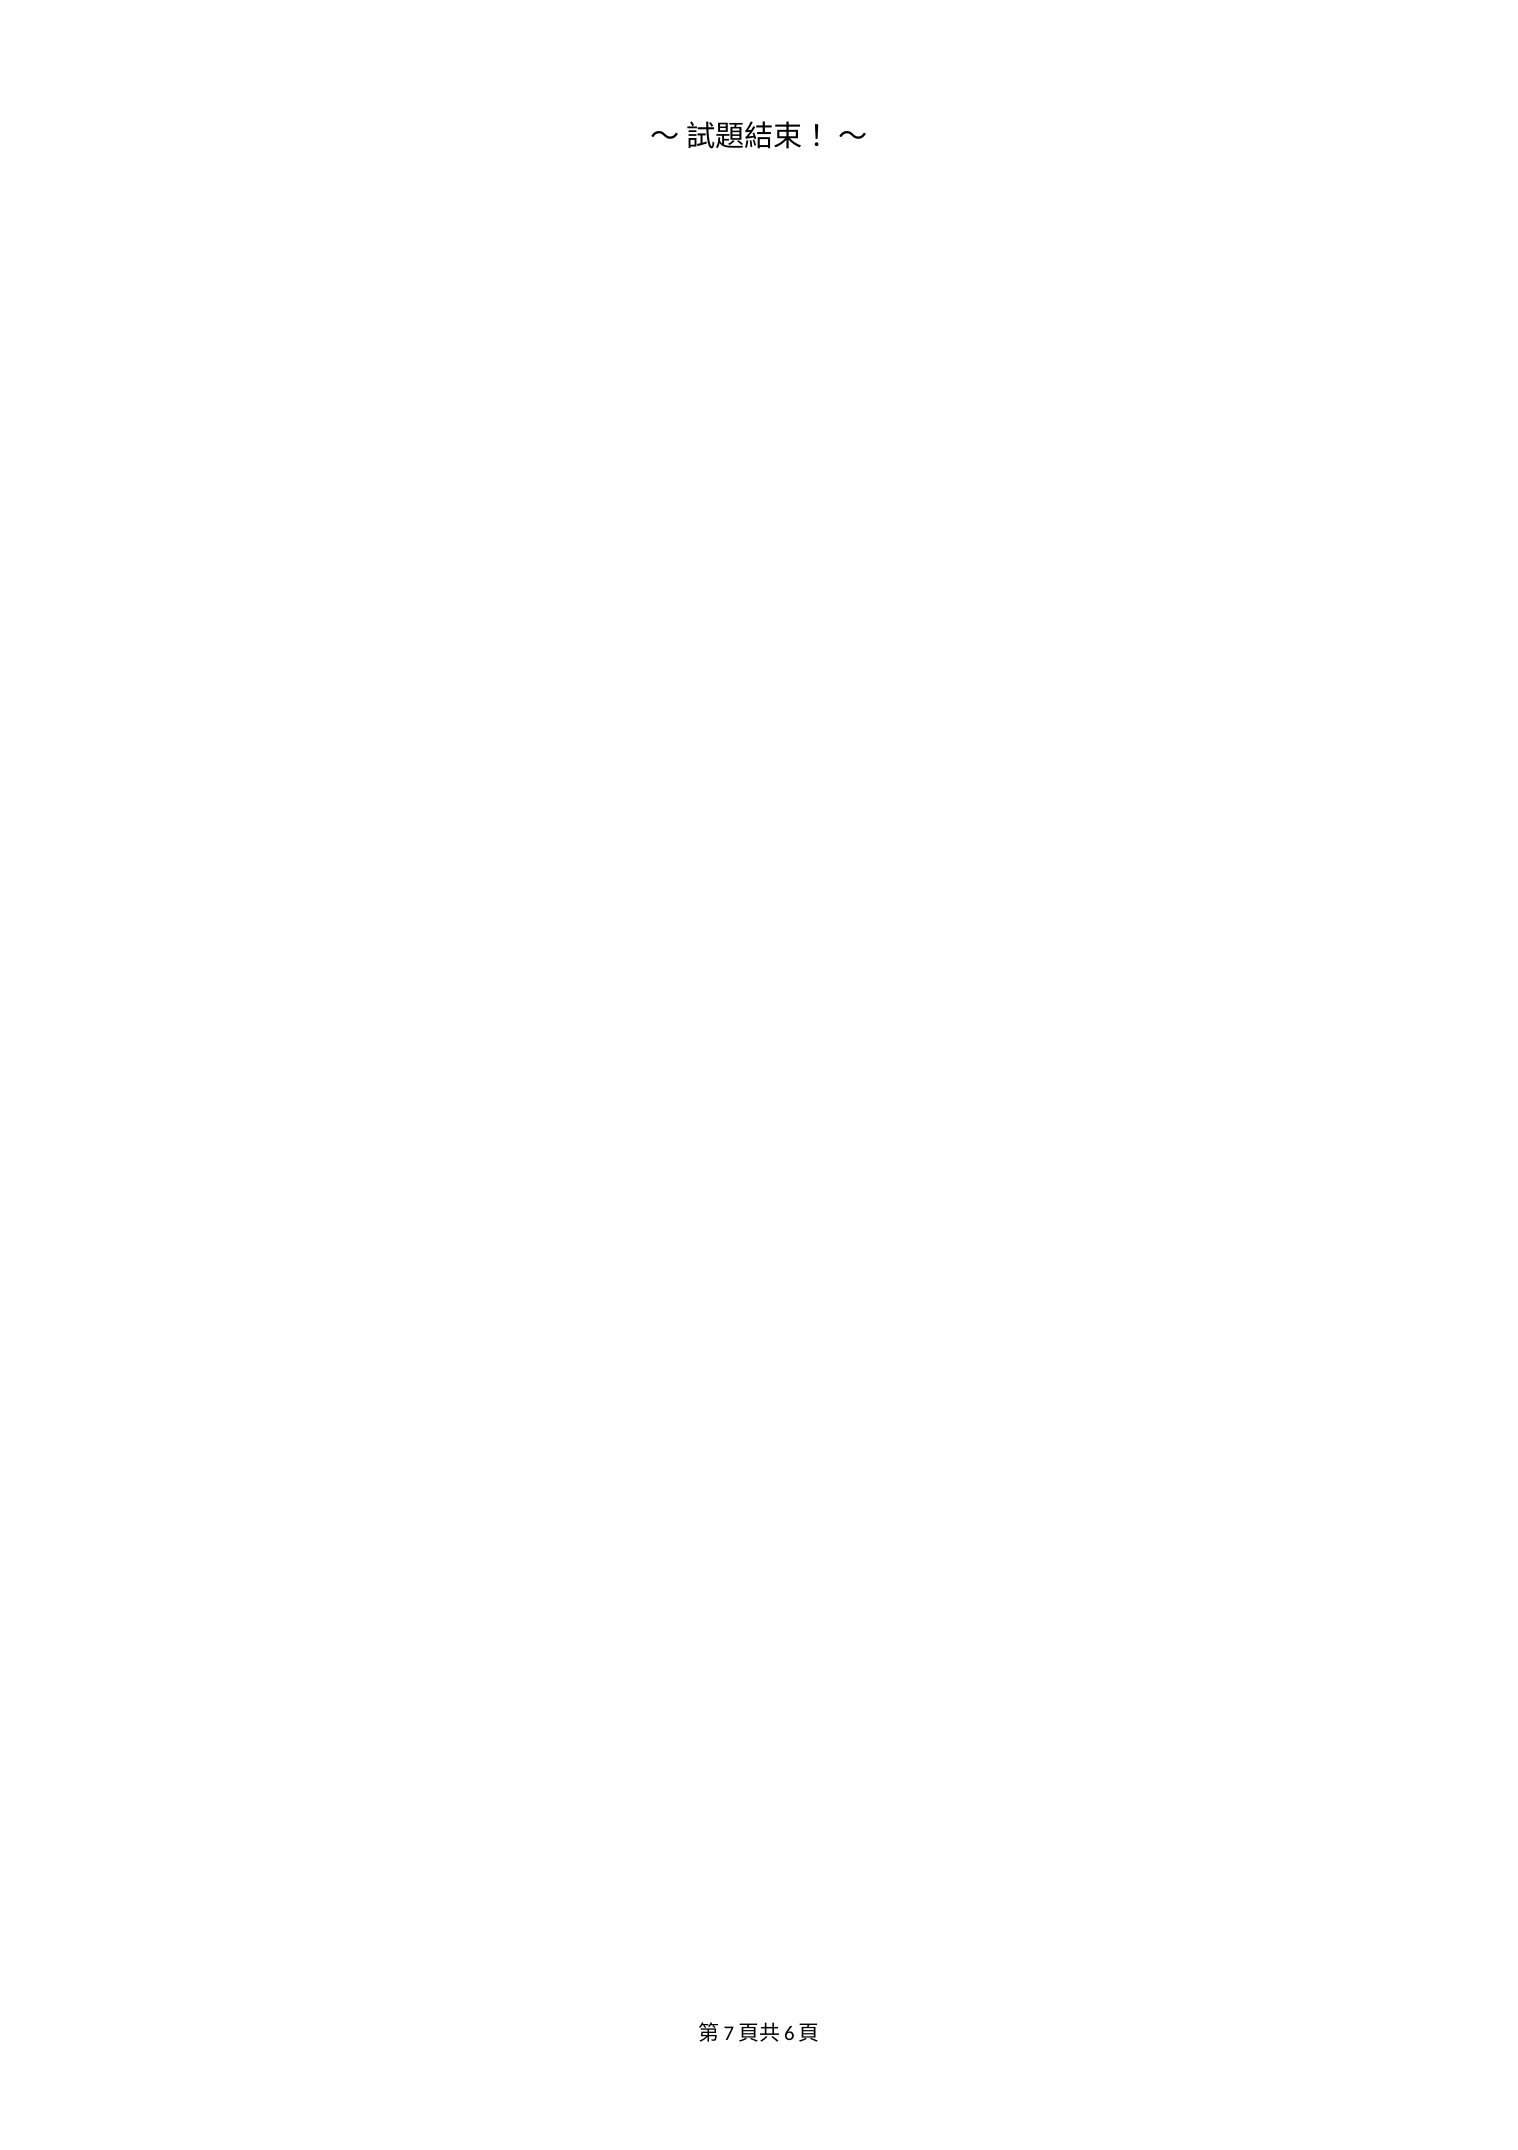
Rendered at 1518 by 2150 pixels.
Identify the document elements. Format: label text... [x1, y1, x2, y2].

text 〜 試題結束！ 〜 [89, 96, 1429, 171]
